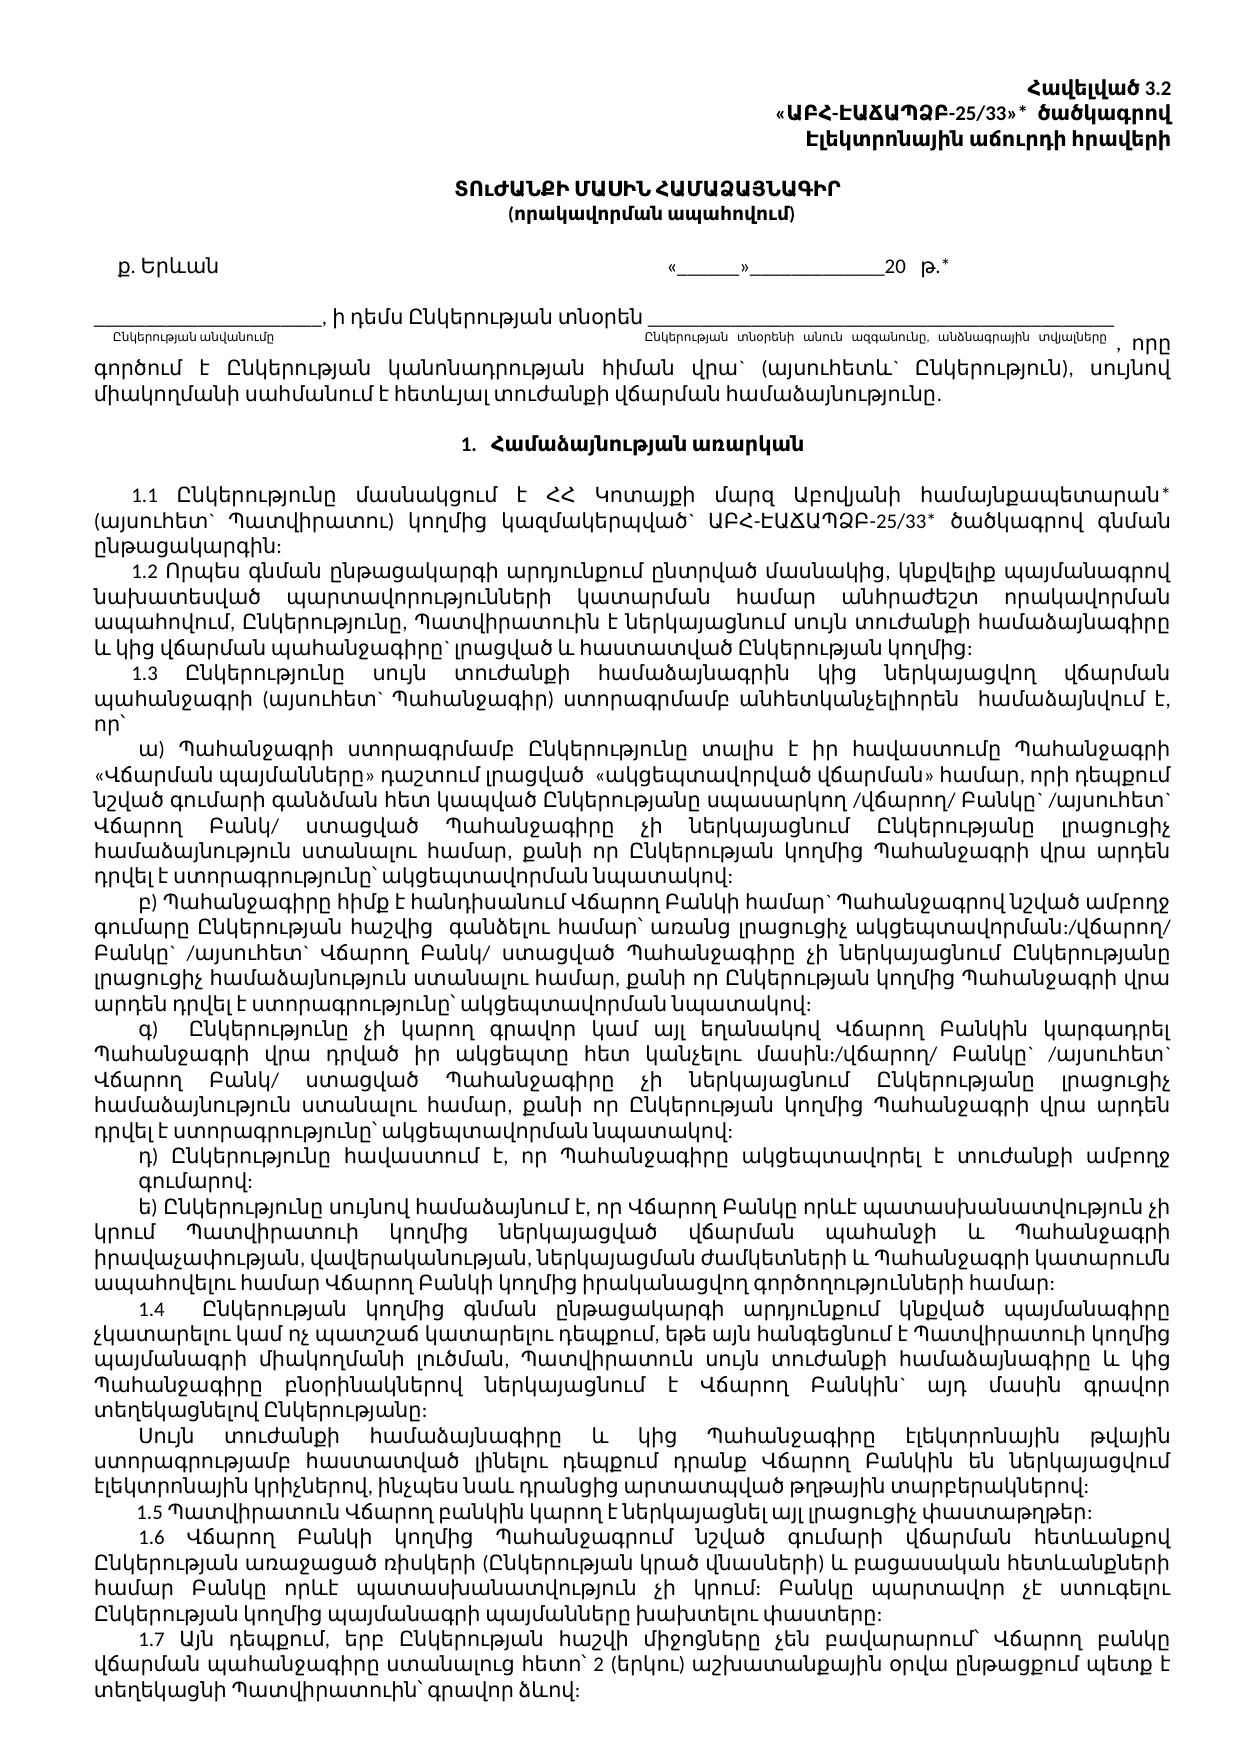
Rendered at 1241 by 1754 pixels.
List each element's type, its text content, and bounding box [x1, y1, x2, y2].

text 1.3 Ընկերությունը սույն տուժանքի համաձայնագրին կից ներկայացվող վճարման պահանջագրի (այսուհետ` Պահանջագիր) ստորագրմամբ անհետկանչելիորեն համաձայնվում է, որ՝ [94, 660, 1171, 737]
text 1.5 Պատվիրատուն Վճարող բանկին կարող է ներկայացնել այլ լրացուցիչ փաստաթղթեր: [94, 1499, 1171, 1524]
text 1.7 Այն դեպքում, երբ Ընկերության հաշվի միջոցները չեն բավարարում՝ Վճարող բանկը վճարման պահանջագիրը ստանալուց հետո՝ 2 (երկու) աշխատանքային օրվա ընթացքում պետք է տեղեկացնի Պատվիրատուին՝ գրավոր ձևով: [94, 1626, 1171, 1702]
text ա) Պահանջագրի ստորագրմամբ Ընկերությունը տալիս է իր հավաստումը Պահանջագրի «Վճարման պայմանները» դաշտում լրացված «ակցեպտավորված վճարման» համար, որի դեպքում նշված գումարի գանձման հետ կապված Ընկերությանը սպասարկող /վճարող/ Բանկը` /այսուհետ` Վճարող Բանկ/ ստացված Պահանջագիրը չի ներկայացնում Ընկերությանը լրացուցիչ համաձայնություն ստանալու համար, քանի որ Ընկերության կողմից Պահանջագրի վրա արդեն դրվել է ստորագրությունը՝ ակցեպտավորման նպատակով: [94, 737, 1171, 889]
text 1.6 Վճարող Բանկի կողմից Պահանջագրում նշված գումարի վճարման հետևանքով Ընկերության առաջացած ռիսկերի (Ընկերության կրած վնասների) և բացասական հետևանքների համար Բանկը որևէ պատասխանատվություն չի կրում: Բանկը պարտավոր չէ ստուգելու Ընկերության կողմից պայմանագրի պայմանները խախտելու փաստերը: [94, 1524, 1171, 1626]
text (որակավորման ապահովում) [94, 202, 1171, 225]
text Էլեկտրոնային աճուրդի հրավերի [94, 126, 1171, 151]
text «ԱԲՀ-ԷԱՃԱՊՁԲ-25/33»* ծածկագրով [94, 100, 1171, 126]
text 1.1 Ընկերությունը մասնակցում է ՀՀ Կոտայքի մարզ Աբովյանի համայնքապետարան* (այսուհետ` Պատվիրատու) կողմից կազմակերպված` ԱԲՀ-ԷԱՃԱՊՁԲ-25/33* ծածկագրով գնման ընթացակարգին: [94, 482, 1171, 559]
text Ընկերության անվանումը Ընկերության տնօրենի անուն ազգանունը, անձնագրային տվյալները , որը գործում է Ընկերության կանոնադրության հիման վրա` (այսուհետև` Ընկերություն), սույնով միակողմանի սահմանում է հետևյալ տուժանքի վճարման համաձայնությունը. [94, 330, 1171, 406]
text դ) Ընկերությունը հավաստում է, որ Պահանջագիրը ակցեպտավորել է տուժանքի ամբողջ գումարով: [138, 1143, 1171, 1194]
text ՏՈւԺԱՆՔԻ ՄԱՍԻՆ ՀԱՄԱՁԱՅՆԱԳԻՐ [94, 177, 1171, 202]
text գ) Ընկերությունը չի կարող գրավոր կամ այլ եղանակով Վճարող Բանկին կարգադրել Պահանջագրի վրա դրված իր ակցեպտը հետ կանչելու մասին:/վճարող/ Բանկը` /այսուհետ` Վճարող Բանկ/ ստացված Պահանջագիրը չի ներկայացնում Ընկերությանը լրացուցիչ համաձայնություն ստանալու համար, քանի որ Ընկերության կողմից Պահանջագրի վրա արդեն դրվել է ստորագրությունը՝ ակցեպտավորման նպատակով: [94, 1016, 1171, 1143]
text ե) Ընկերությունը սույնով համաձայնում է, որ Վճարող Բանկը որևէ պատասխանատվություն չի կրում Պատվիրատուի կողմից ներկայացված վճարման պահանջի և Պահանջագրի իրավաչափության, վավերականության, ներկայացման ժամկետների և Պահանջագրի կատարումն ապահովելու համար Վճարող Բանկի կողմից իրականացվող գործողությունների համար: [94, 1194, 1171, 1296]
text Հավելված 3.2 [94, 75, 1171, 100]
text Սույն տուժանքի համաձայնագիրը և կից Պահանջագիրը էլեկտրոնային թվային ստորագրությամբ հաստատված լինելու դեպքում դրանք Վճարող Բանկին են ներկայացվում էլեկտրոնային կրիչներով, ինչպես նաև դրանցից արտատպված թղթային տարբերակներով: [94, 1423, 1171, 1499]
text 1.2 Որպես գնման ընթացակարգի արդյունքում ընտրված մասնակից, կնքվելիք պայմանագրով նախատեսված պարտավորությունների կատարման համար անհրաժեշտ որակավորման ապահովում, Ընկերությունը, Պատվիրատուին է ներկայացնում սույն տուժանքի համաձայնագիրը և կից վճարման պահանջագիրը` լրացված և հաստատված Ընկերության կողմից: [94, 559, 1171, 660]
text բ) Պահանջագիրը հիմք է հանդիսանում Վճարող Բանկի համար` Պահանջագրով նշված ամբողջ գումարը Ընկերության հաշվից գանձելու համար՝ առանց լրացուցիչ ակցեպտավորման:/վճարող/ Բանկը` /այսուհետ` Վճարող Բանկ/ ստացված Պահանջագիրը չի ներկայացնում Ընկերությանը լրացուցիչ համաձայնություն ստանալու համար, քանի որ Ընկերության կողմից Պահանջագրի վրա արդեն դրվել է ստորագրությունը՝ ակցեպտավորման նպատակով: [94, 889, 1171, 1016]
text ք. Երևան «______»_____________20 թ.* [94, 254, 1171, 279]
text 1.4 Ընկերության կողմից գնման ընթացակարգի արդյունքում կնքված պայմանագիրը չկատարելու կամ ոչ պատշաճ կատարելու դեպքում, եթե այն հանգեցնում է Պատվիրատուի կողմից պայմանագրի միակողմանի լուծման, Պատվիրատուն սույն տուժանքի համաձայնագիրը և կից Պահանջագիրը բնօրինակներով ներկայացնում է Վճարող Բանկին` այդ մասին գրավոր տեղեկացնելով Ընկերությանը: [94, 1296, 1171, 1423]
text ______________________, ի դեմս Ընկերության տնօրեն _____________________________________________ [94, 304, 1171, 330]
text 1. Համաձայնության առարկան [94, 432, 1171, 457]
